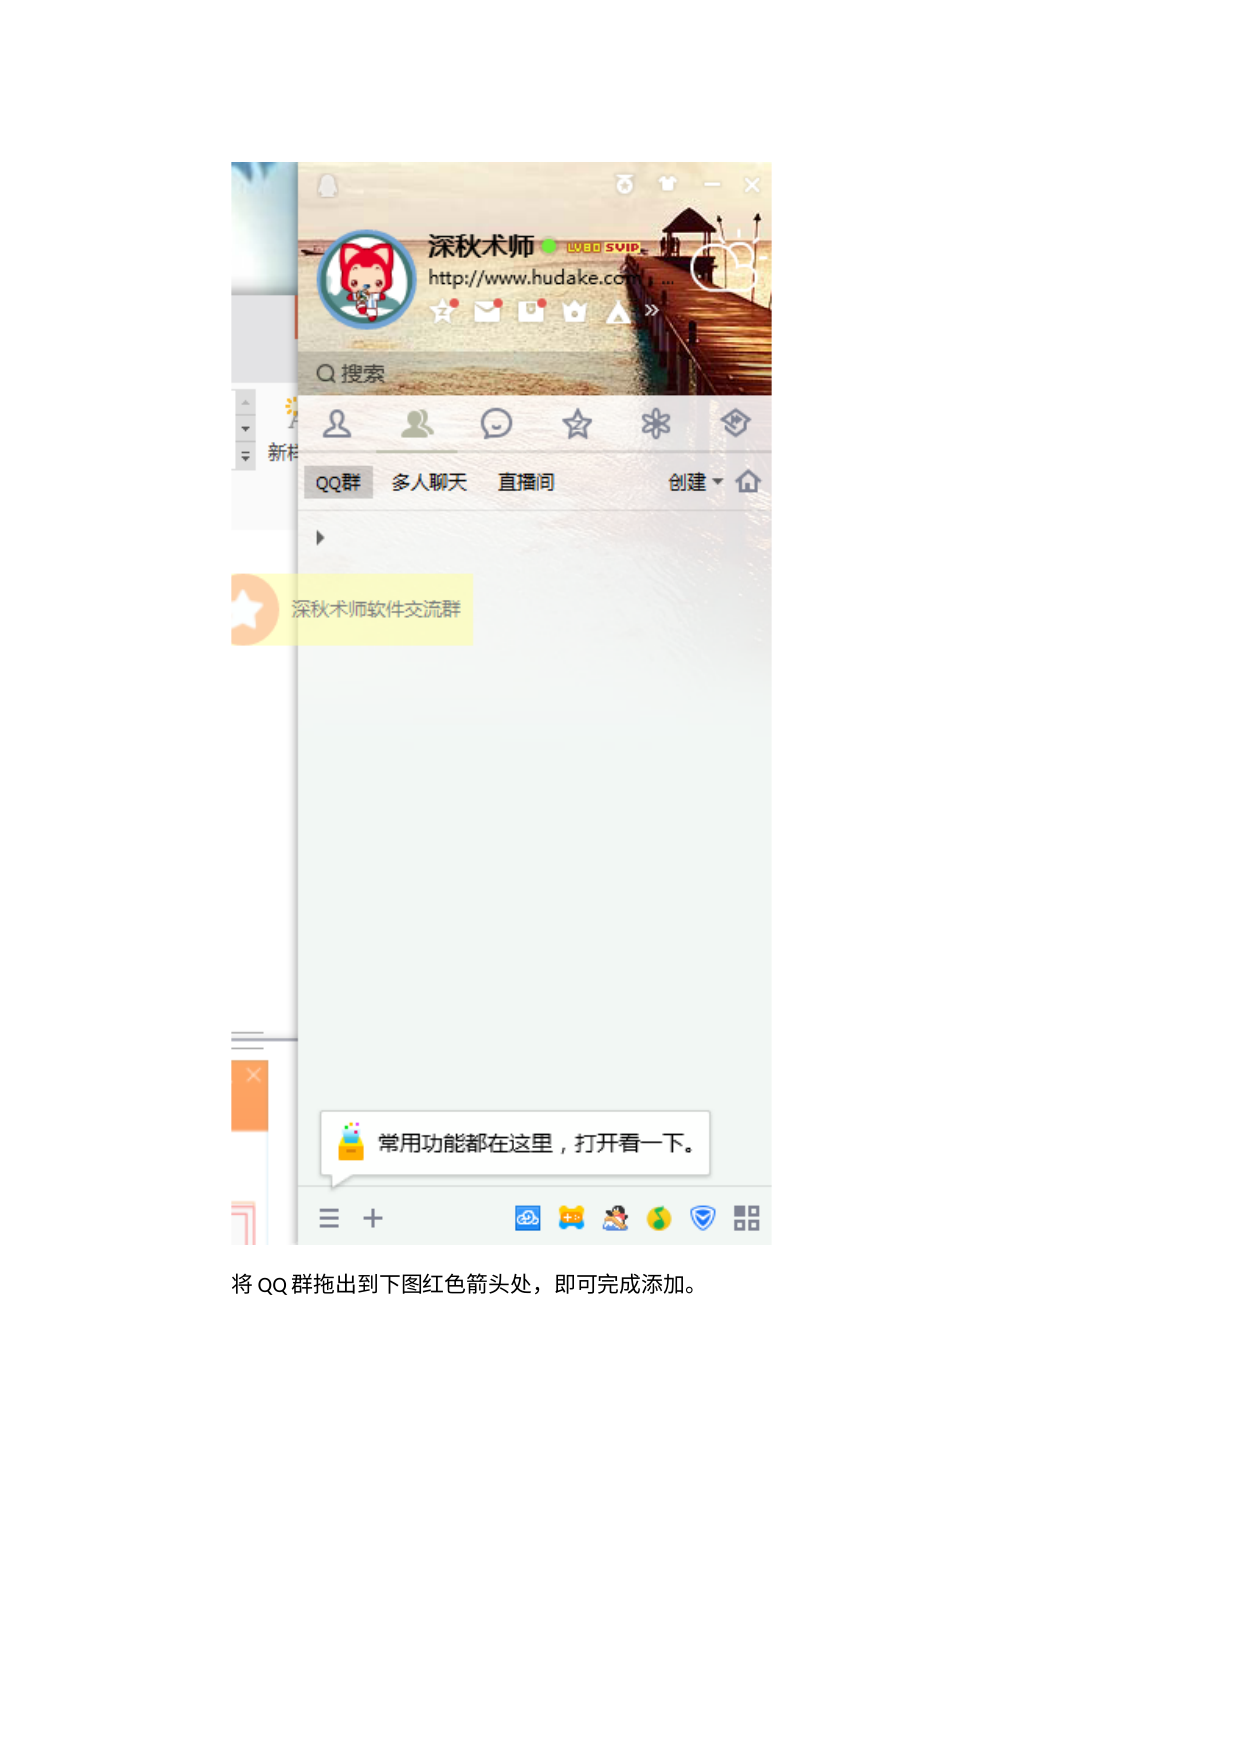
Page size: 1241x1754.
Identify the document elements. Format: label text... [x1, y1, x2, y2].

list 将QQ群拖出到下图红色箭头处，即可完成添加。 [187, 1267, 1053, 1299]
picture [231, 162, 772, 1245]
